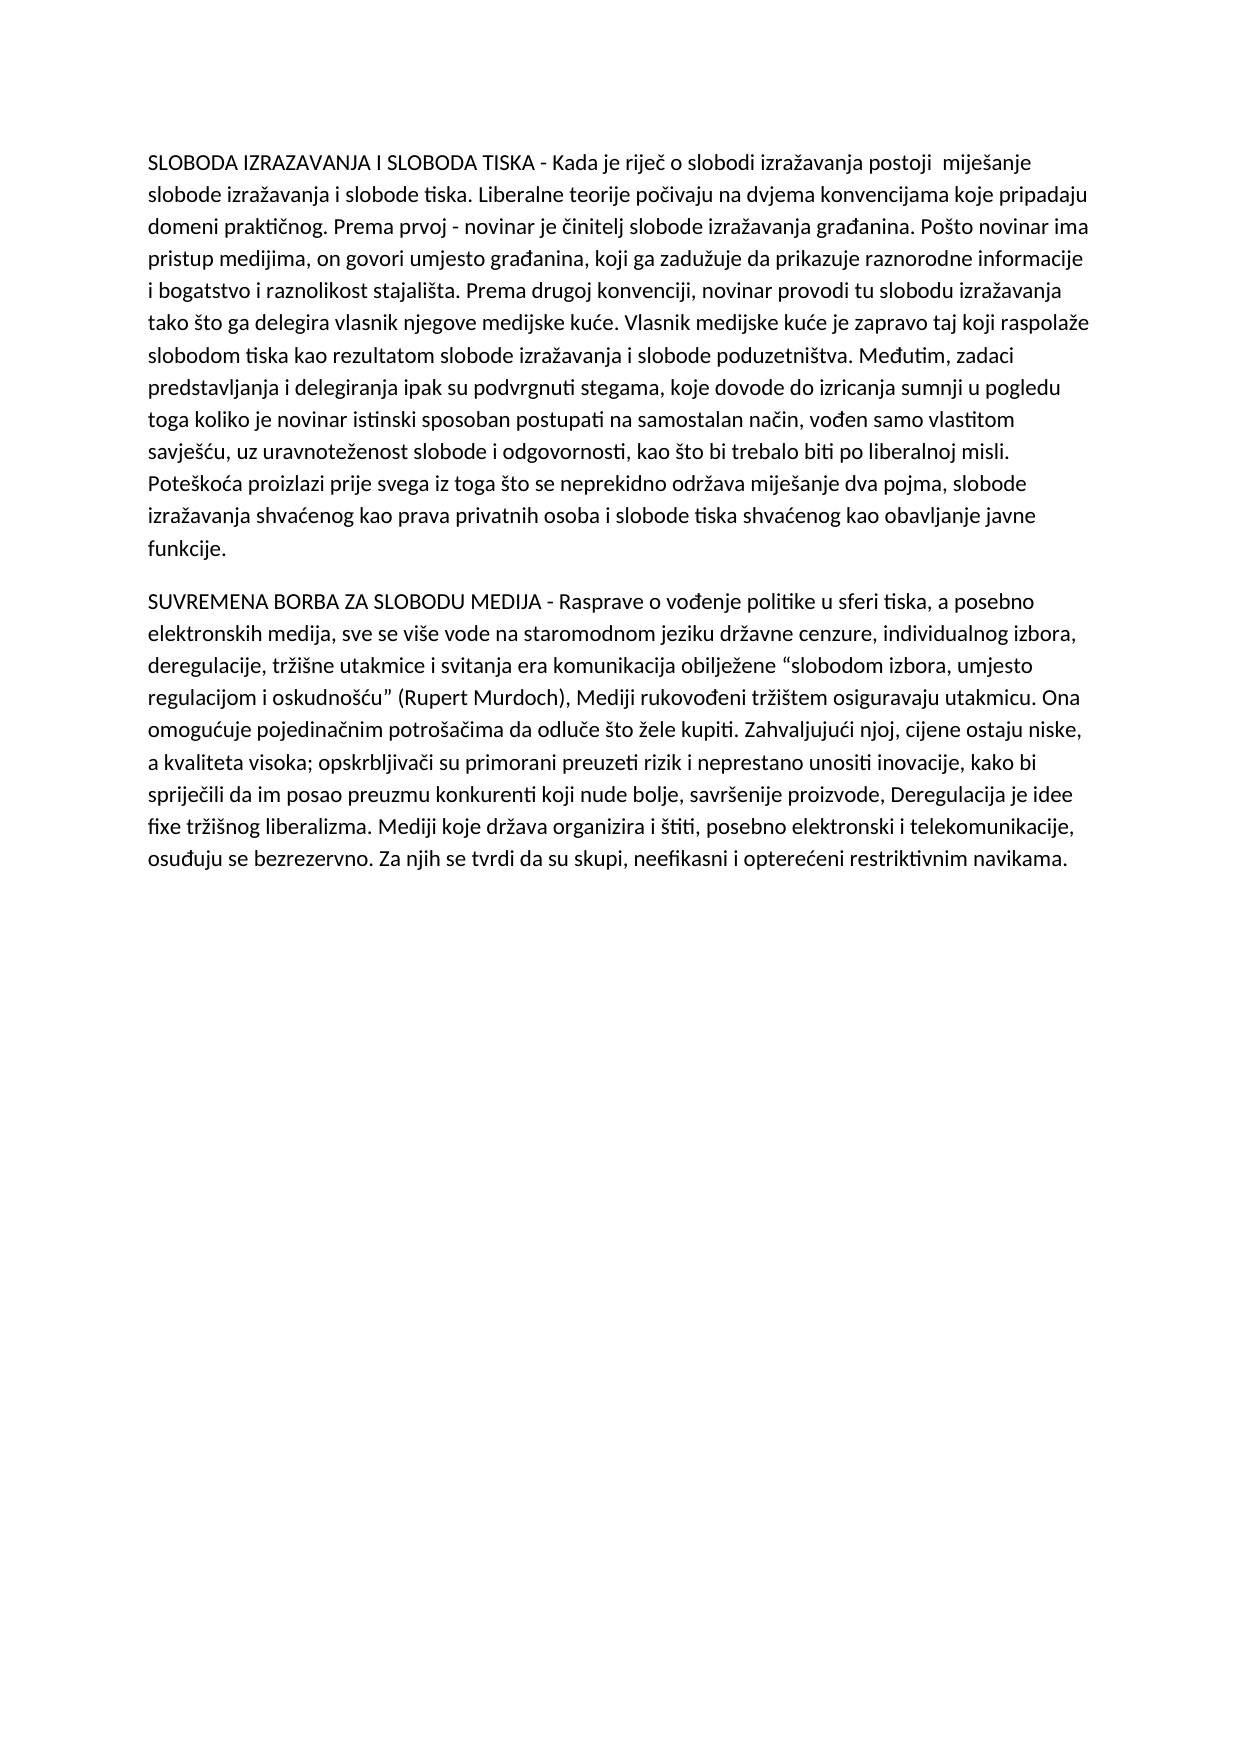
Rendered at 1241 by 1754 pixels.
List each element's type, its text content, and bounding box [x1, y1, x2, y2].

text SLOBODA IZRAZAVANJA I SLOBODA TISKA - Kada je riječ o slobodi izražavanja postoji miješanje slobode izražavanja i slobode tiska. Liberalne teorije počivaju na dvjema konvencijama koje pripadaju domeni praktičnog. Prema prvoj - novinar je činitelj slobode izražavanja građanina. Pošto novinar ima pristup medijima, on govori umjesto građanina, koji ga zadužuje da prikazuje raznorodne informacije i bogatstvo i raznolikost stajališta. Prema drugoj konvenciji, novinar provodi tu slobodu izražavanja tako što ga delegira vlasnik njegove medijske kuće. Vlasnik medijske kuće je zapravo taj koji raspolaže slobodom tiska kao rezultatom slobode izražavanja i slobode poduzetništva. Međutim, zadaci predstavljanja i delegiranja ipak su podvrgnuti stegama, koje dovode do izricanja sumnji u pogledu toga koliko je novinar istinski sposoban postupati na samostalan način, vođen samo vlastitom savješću, uz uravnoteženost slobode i odgovornosti, kao što bi trebalo biti po liberalnoj misli. Poteškoća proizlazi prije svega iz toga što se neprekidno održava miješanje dva pojma, slobode izražavanja shvaćenog kao prava privatnih osoba i slobode tiska shvaćenog kao obavljanje javne funkcije. [148, 148, 1093, 562]
text SUVREMENA BORBA ZA SLOBODU MEDIJA - Rasprave o vođenje politike u sferi tiska, a posebno elektronskih medija, sve se više vode na staromodnom jeziku državne cenzure, individualnog izbora, deregulacije, tržišne utakmice i svitanja era komunikacija obilježene “slobodom izbora, umjesto regulacijom i oskudnošću” (Rupert Murdoch), Mediji rukovođeni tržištem osiguravaju utakmicu. Ona omogućuje pojedinačnim potrošačima da odluče što žele kupiti. Zahvaljujući njoj, cijene ostaju niske, a kvaliteta visoka; opskrbljivači su primorani preuzeti rizik i neprestano unositi inovacije, kako bi spriječili da im posao preuzmu konkurenti koji nude bolje, savršenije proizvode, Deregulacija je idee fixe tržišnog liberalizma. Mediji koje država organizira i štiti, posebno elektronski i telekomunikacije, osuđuju se bezrezervno. Za njih se tvrdi da su skupi, neefikasni i opterećeni restriktivnim navikama. [148, 587, 1093, 872]
